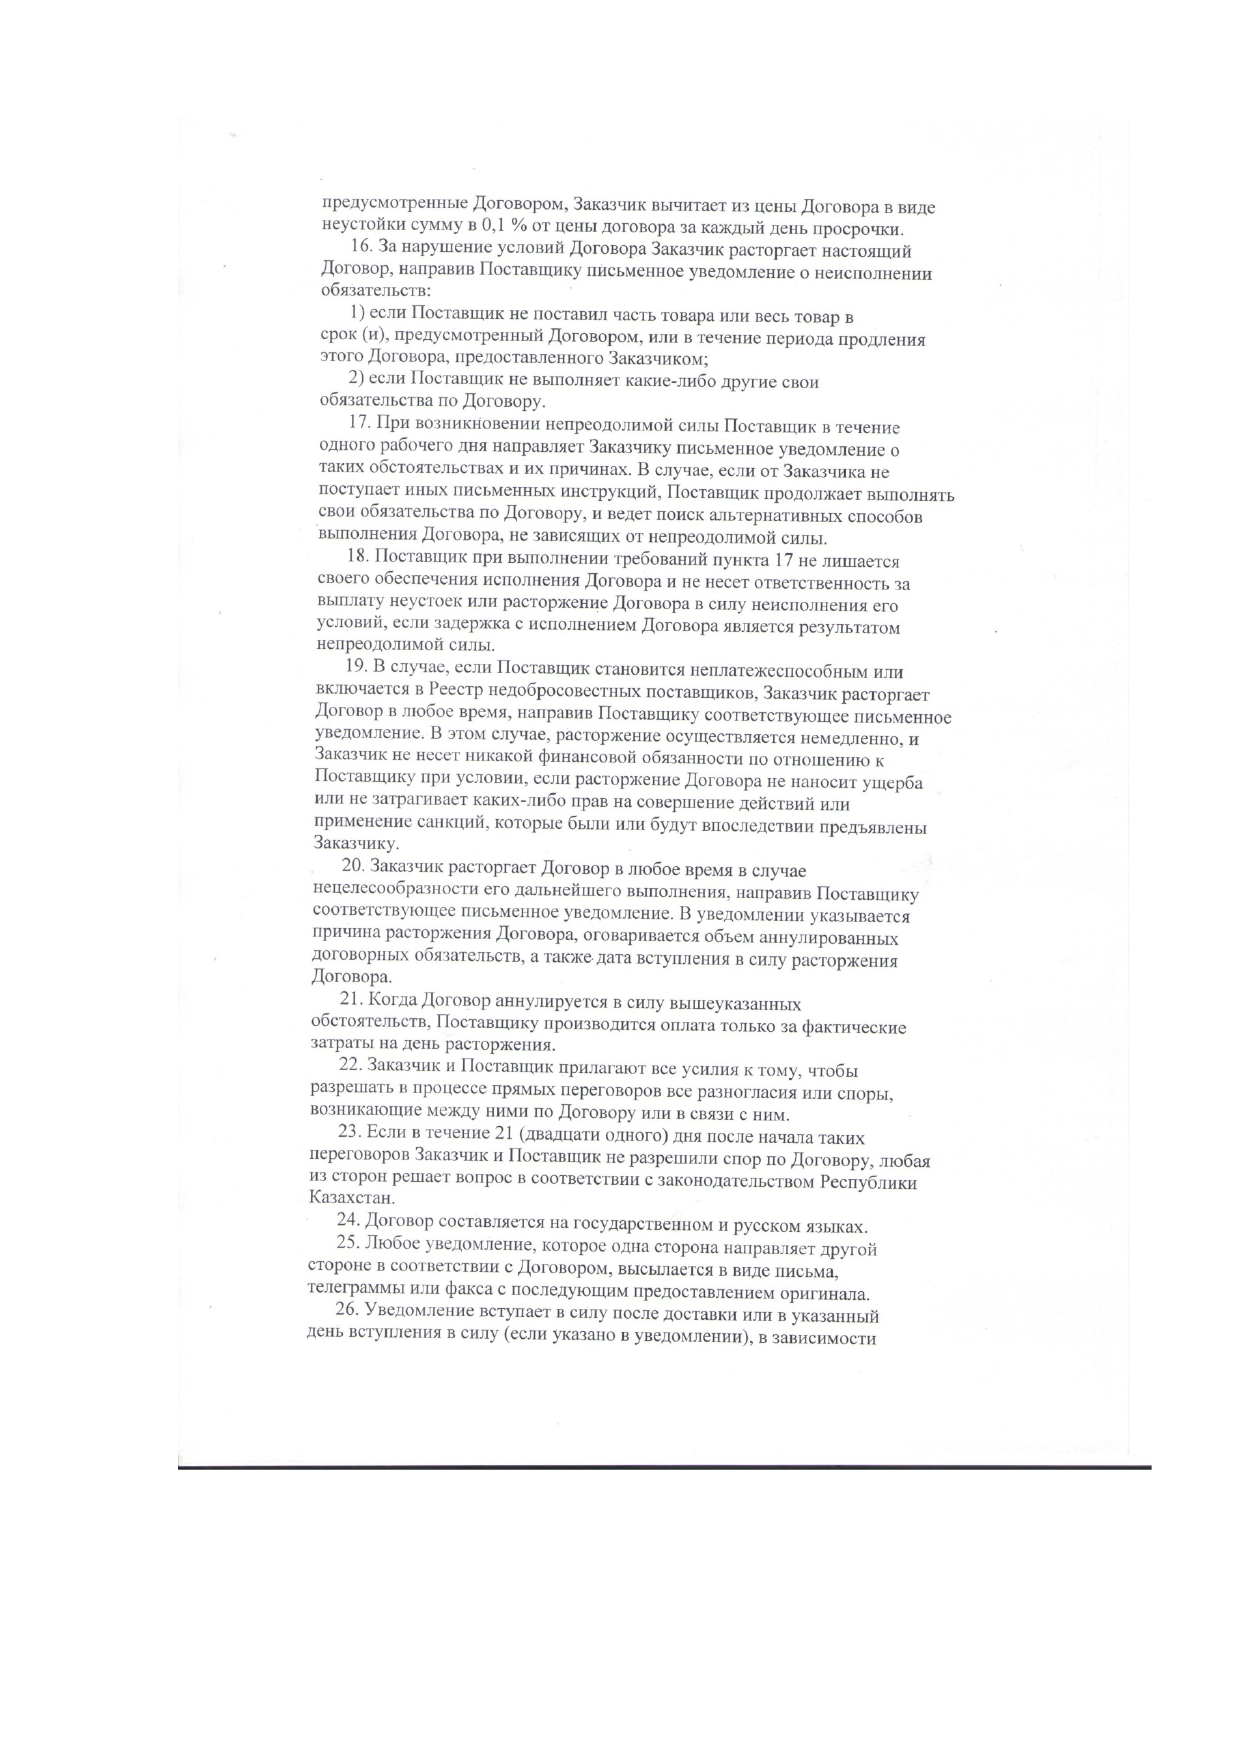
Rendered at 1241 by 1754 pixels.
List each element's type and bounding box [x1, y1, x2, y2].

picture [178, 118, 1152, 1470]
